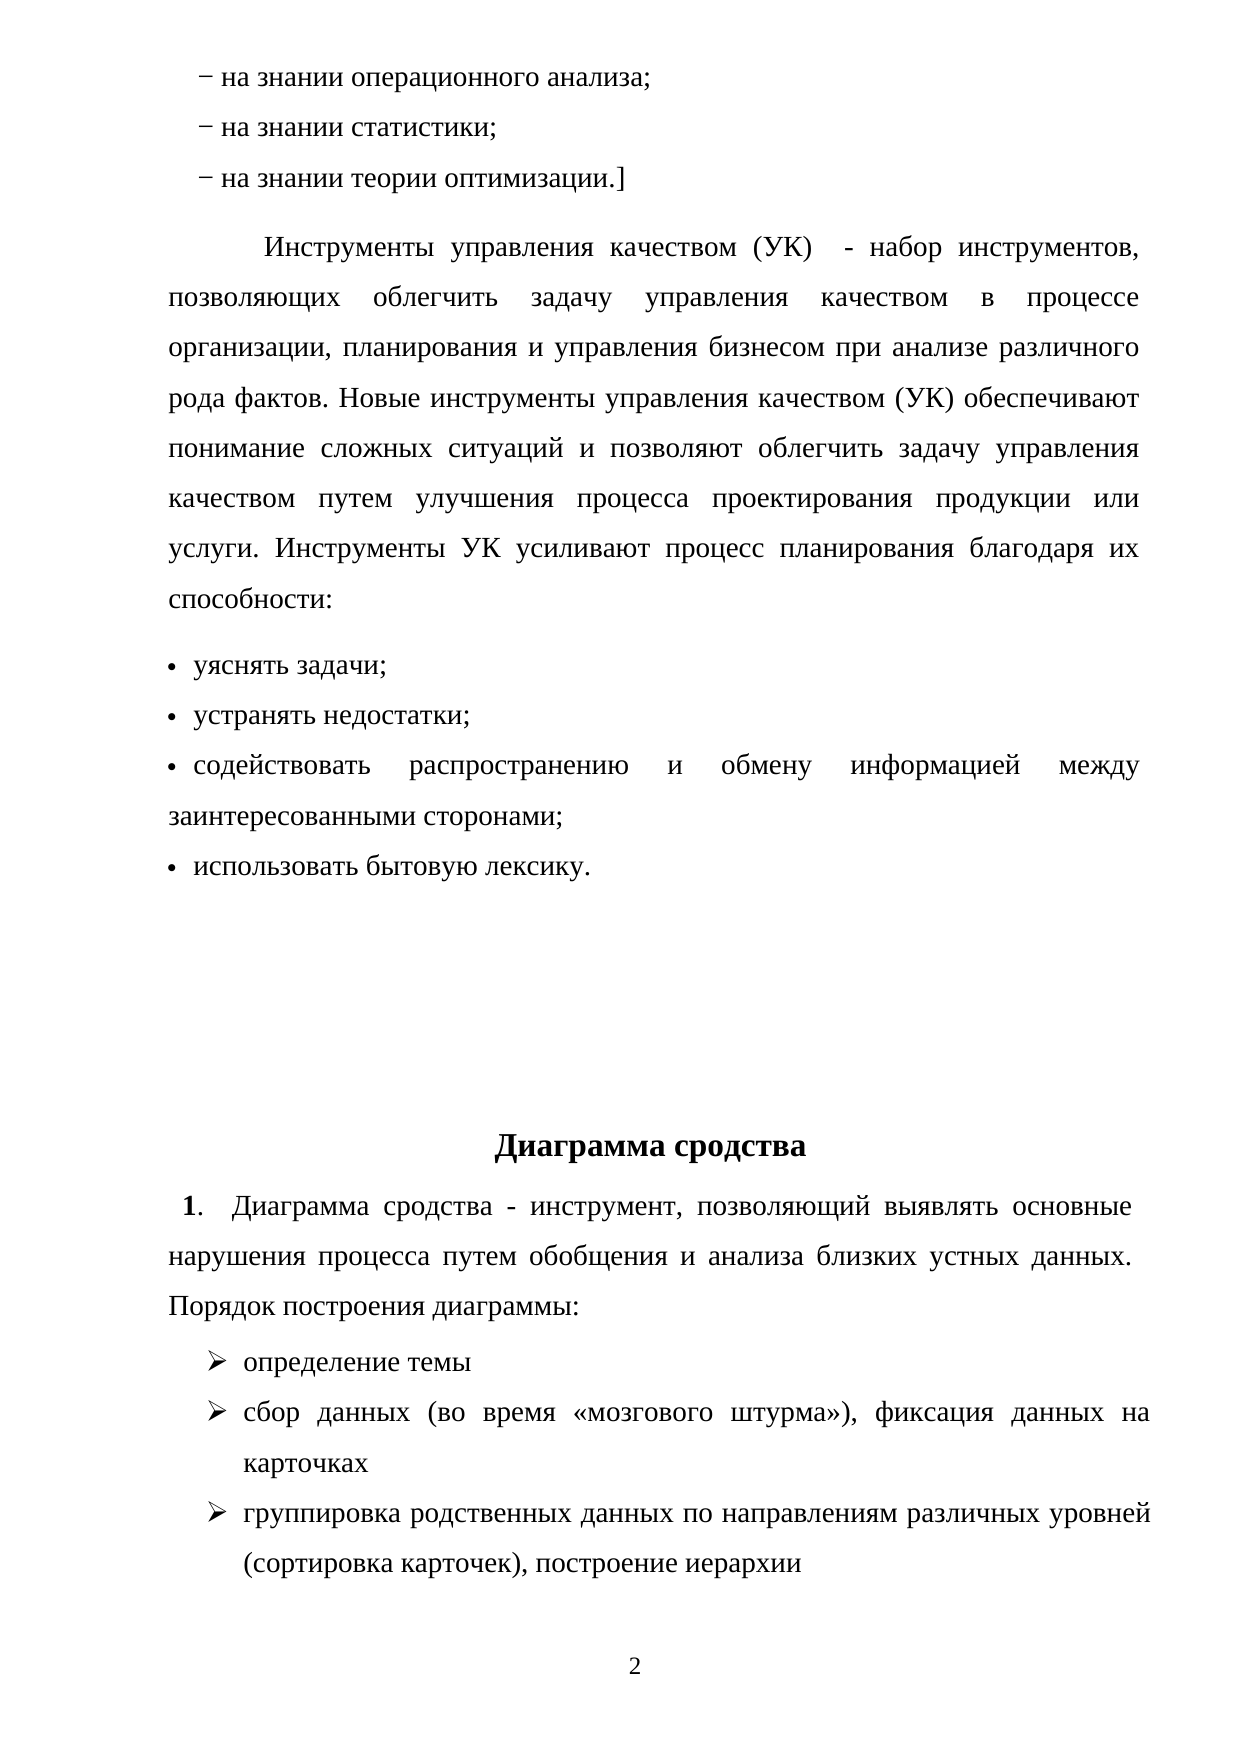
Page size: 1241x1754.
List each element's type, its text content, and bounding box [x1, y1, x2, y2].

list определение темы [206, 1344, 1152, 1377]
list группировка родственных данных по направлениям различных уровней (сортировка карточек), построение иерархии [206, 1495, 1152, 1579]
text − на знании статистики; [168, 109, 1140, 143]
list устранять недостатки; [168, 697, 1140, 731]
list уяснять задачи; [168, 647, 1140, 680]
text − на знании теории оптимизации.] [168, 160, 1140, 193]
list использовать бытовую лексику. [168, 848, 1140, 882]
text Диаграмма сродства [168, 1125, 1133, 1163]
text − на знании операционного анализа; [168, 59, 1140, 93]
list содействовать распространению и обмену информацией между заинтересованными сторонами; [168, 747, 1140, 831]
subtitle Инструменты управления качеством (УК) - набор инструментов, позволяющих облегчить задачу управления качеством в процессе организации, планирования и управления бизнесом при анализе различного рода фактов. Новые инструменты управления качеством (УК) обеспечивают понимание сложных ситуаций и позволяют облегчить задачу управления качеством путем улучшения процесса проектирования продукции или услуги. Инструменты УК усиливают процесс планирования благодаря их способности: [168, 229, 1140, 614]
list сбор данных (во время «мозгового штурма»), фиксация данных на карточках [206, 1394, 1152, 1478]
text 1. Диаграмма сродства - инструмент, позволяющий выявлять основные нарушения процесса путем обобщения и анализа близких устных данных. Порядок построения диаграммы: [168, 1188, 1133, 1322]
